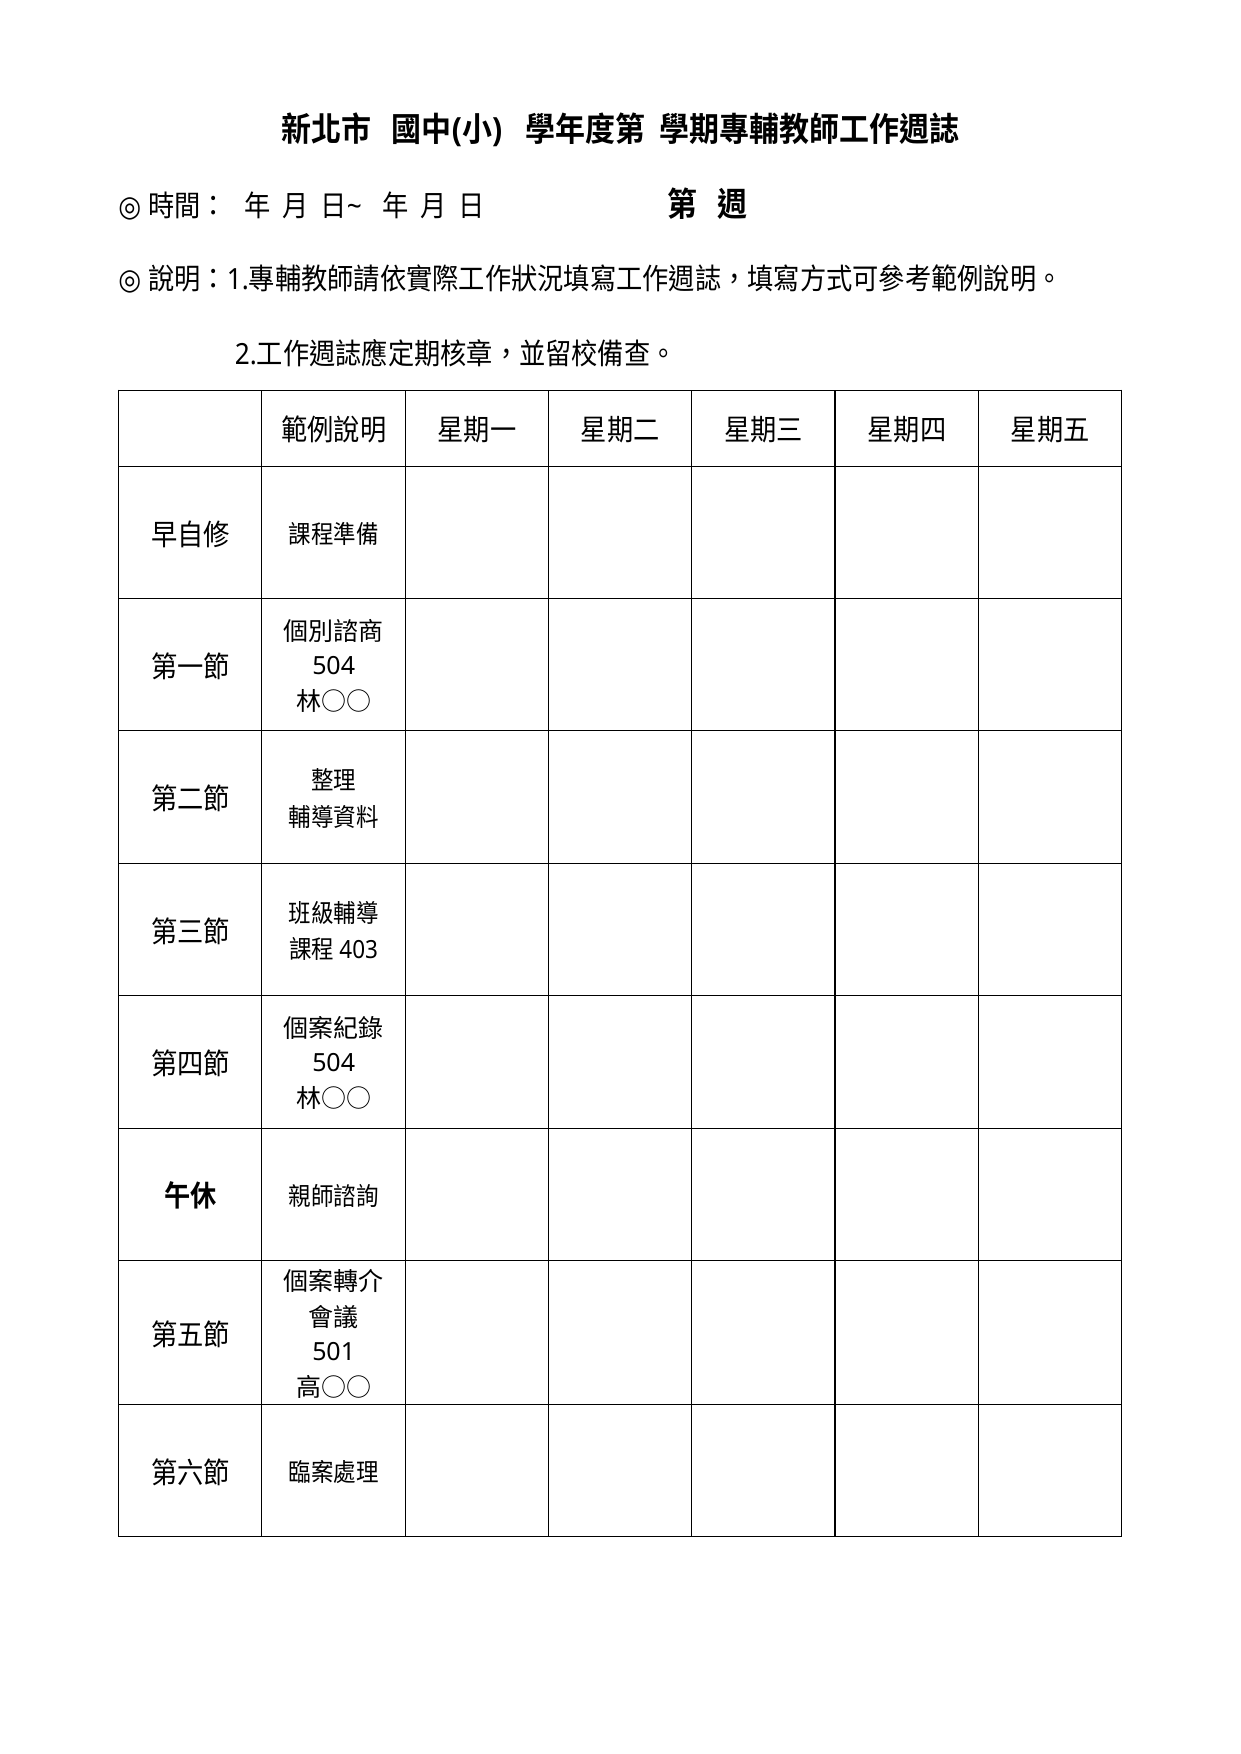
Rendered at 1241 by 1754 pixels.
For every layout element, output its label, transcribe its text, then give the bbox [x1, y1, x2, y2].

table_cell [406, 731, 548, 863]
table_cell [549, 996, 691, 1127]
table_cell [549, 731, 691, 863]
table_cell [692, 1261, 834, 1404]
table_cell 整理 輔導資料 [262, 731, 405, 863]
table_cell [836, 1405, 978, 1536]
table_header 星期三 [692, 391, 834, 466]
table_cell [836, 864, 978, 995]
table_cell [979, 1261, 1121, 1404]
table_cell [979, 1405, 1121, 1536]
table_cell [406, 996, 548, 1127]
text ◎ 時間： 年 月 日~ 年 月 日 第 週 [118, 164, 1122, 239]
table_header 範例說明 [262, 391, 405, 466]
table_cell [549, 1405, 691, 1536]
table_header 星期二 [549, 391, 691, 466]
table_cell [692, 467, 834, 598]
table_cell 個案紀錄 504 林○○ [262, 996, 405, 1127]
table_cell 個別諮商 504 林○○ [262, 599, 405, 730]
table_cell [692, 996, 834, 1127]
table_cell 第一節 [119, 599, 261, 730]
table_cell 課程準備 [262, 467, 405, 598]
table_cell [406, 864, 548, 995]
table_cell [836, 1261, 978, 1404]
table_cell [406, 467, 548, 598]
table_cell 第五節 [119, 1261, 261, 1404]
table_cell [692, 1405, 834, 1536]
table_cell 第三節 [119, 864, 261, 995]
table_cell [979, 467, 1121, 598]
table_cell [979, 996, 1121, 1127]
table_cell 親師諮詢 [262, 1129, 405, 1260]
table_cell [836, 467, 978, 598]
text ◎ 說明：1.專輔教師請依實際工作狀況填寫工作週誌，填寫方式可參考範例說明。 [118, 239, 1122, 314]
table_cell 班級輔導 課程403 [262, 864, 405, 995]
table_cell 第六節 [119, 1405, 261, 1536]
text 2.工作週誌應定期核章，並留校備查。 [234, 314, 1122, 389]
table_header [119, 391, 261, 466]
table_cell 個案轉介會議 501 高○○ [262, 1261, 405, 1404]
text 新北市 國中(小) 學年度第 學期專輔教師工作週誌 [118, 89, 1122, 164]
table_cell [836, 1129, 978, 1260]
table_cell [979, 864, 1121, 995]
table_cell [549, 1129, 691, 1260]
table_cell [836, 731, 978, 863]
table_cell [406, 1129, 548, 1260]
table_cell 臨案處理 [262, 1405, 405, 1536]
table_header 星期一 [406, 391, 548, 466]
table_cell 第二節 [119, 731, 261, 863]
table_cell 午休 [119, 1129, 261, 1260]
table_header 星期五 [979, 391, 1121, 466]
table_cell 第四節 [119, 996, 261, 1127]
table_header 星期四 [836, 391, 978, 466]
table_cell [979, 731, 1121, 863]
table_cell [549, 864, 691, 995]
table_cell [979, 1129, 1121, 1260]
table_cell [836, 996, 978, 1127]
table_cell [549, 599, 691, 730]
table_cell [406, 1261, 548, 1404]
table_cell [979, 599, 1121, 730]
table_cell 早自修 [119, 467, 261, 598]
table_cell [692, 599, 834, 730]
table_cell [692, 864, 834, 995]
table_cell [692, 1129, 834, 1260]
table_cell [836, 599, 978, 730]
table_cell [406, 599, 548, 730]
table_cell [406, 1405, 548, 1536]
table_cell [692, 731, 834, 863]
table_cell [549, 467, 691, 598]
table_cell [549, 1261, 691, 1404]
